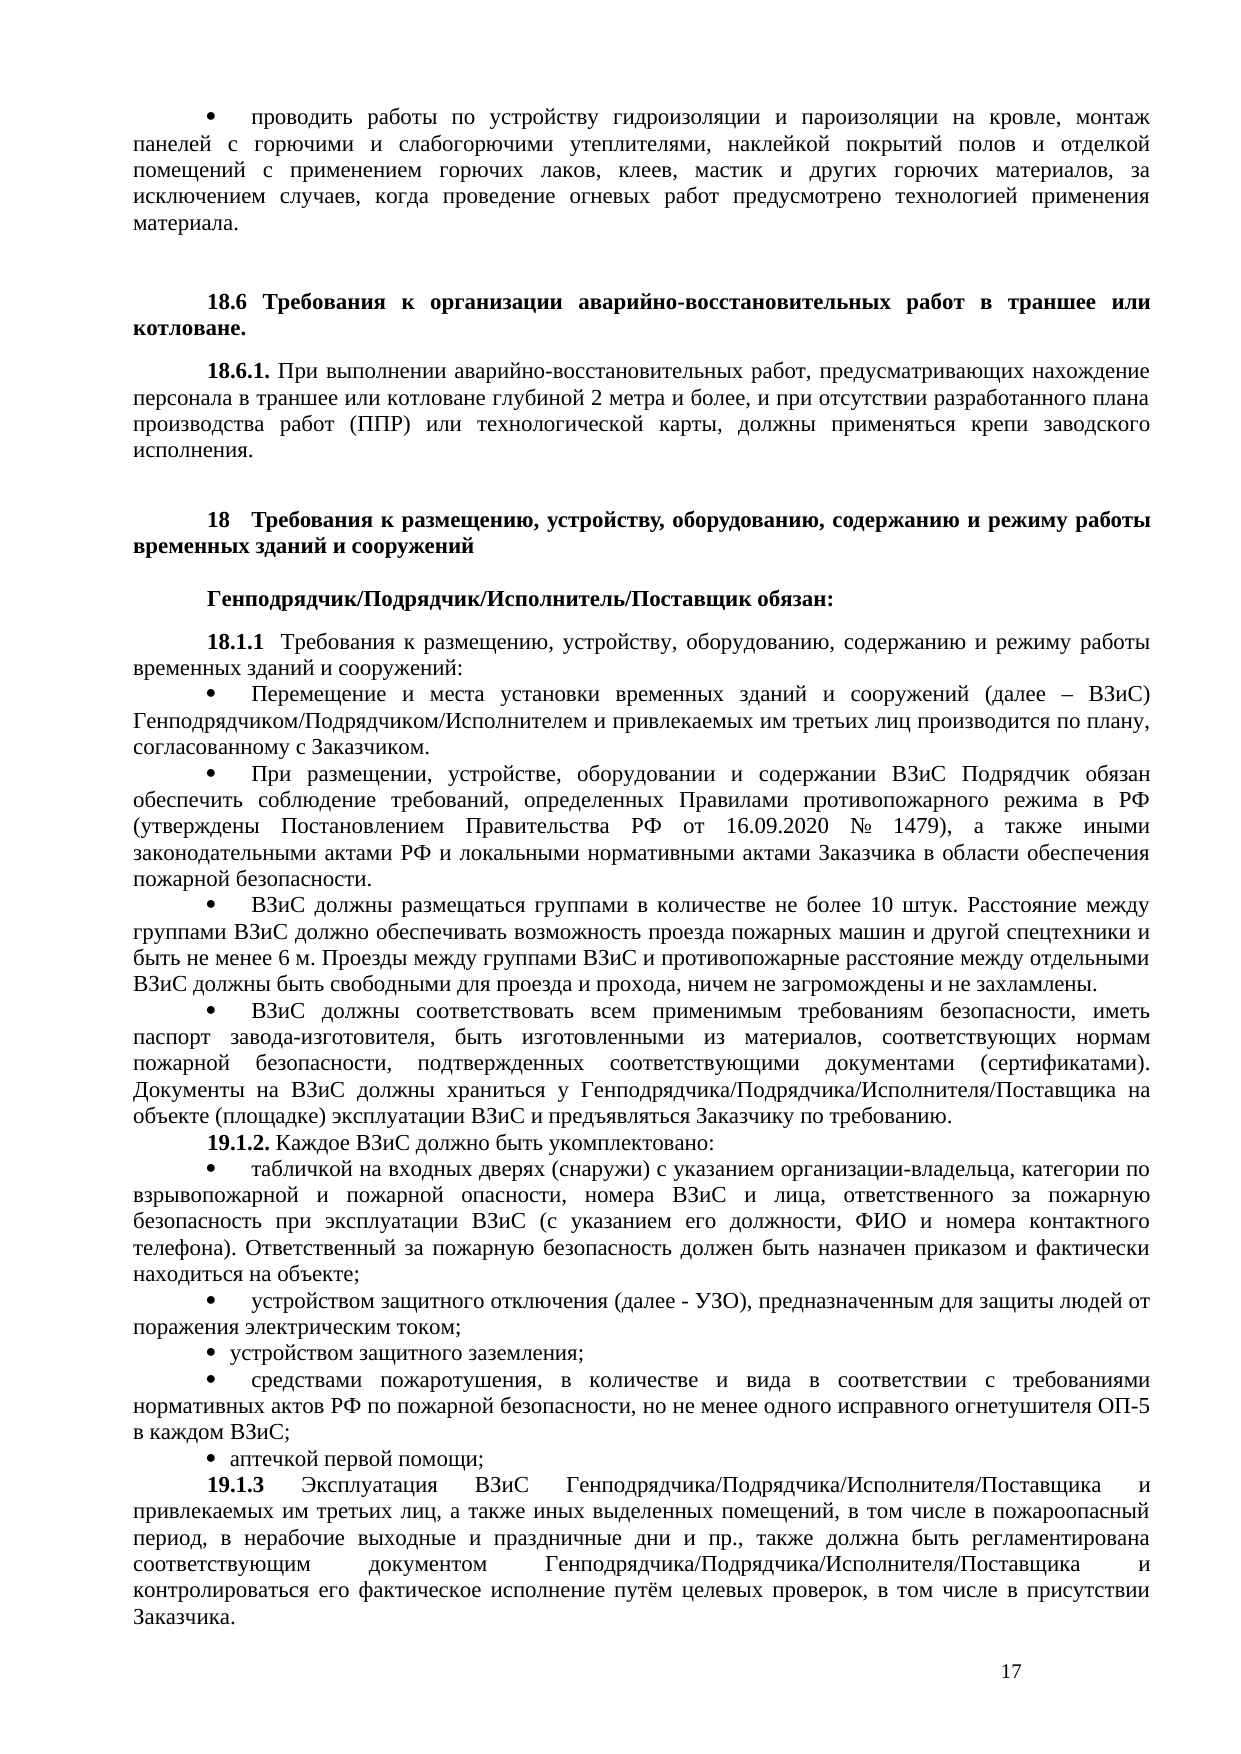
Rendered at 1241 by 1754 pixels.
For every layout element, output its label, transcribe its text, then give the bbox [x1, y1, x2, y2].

list аптечкой первой помощи; [207, 1445, 1152, 1471]
list ВЗиС должны соответствовать всем применимым требованиям безопасности, иметь паспорт завода-изготовителя, быть изготовленными из материалов, соответствующих нормам пожарной безопасности, подтвержденных соответствующими документами (сертификатами). Документы на ВЗиС должны храниться у Генподрядчика/Подрядчика/Исполнителя/Поставщика на объекте (площадке) эксплуатации ВЗиС и предъявляться Заказчику по требованию. [133, 997, 1152, 1128]
list устройством защитного заземления; [207, 1339, 1152, 1366]
list средствами пожаротушения, в количестве и вида в соответствии с требованиями нормативных актов РФ по пожарной безопасности, но не менее одного исправного огнетушителя ОП-5 в каждом ВЗиС; [133, 1366, 1152, 1445]
list 19.1.3 Эксплуатация ВЗиС Генподрядчика/Подрядчика/Исполнителя/Поставщика и привлекаемых им третьих лиц, а также иных выделенных помещений, в том числе в пожароопасный период, в нерабочие выходные и праздничные дни и пр., также должна быть регламентирована соответствующим документом Генподрядчика/Подрядчика/Исполнителя/Поставщика и контролироваться его фактическое исполнение путём целевых проверок, в том числе в присутствии Заказчика. [133, 1471, 1152, 1629]
list Перемещение и места установки временных зданий и сооружений (далее – ВЗиС) Генподрядчиком/Подрядчиком/Исполнителем и привлекаемых им третьих лиц производится по плану, согласованному с Заказчиком. [133, 681, 1152, 759]
list устройством защитного отключения (далее - УЗО), предназначенным для защиты людей от поражения электрическим током; [133, 1287, 1152, 1339]
text Генподрядчик/Подрядчик/Исполнитель/Поставщик обязан: [133, 585, 1152, 611]
list Требования к размещению, устройству, оборудованию, содержанию и режиму работы временных зданий и сооружений [133, 506, 1152, 558]
list При размещении, устройстве, оборудовании и содержании ВЗиС Подрядчик обязан обеспечить соблюдение требований, определенных Правилами противопожарного режима в РФ (утверждены Постановлением Правительства РФ от 16.09.2020 № 1479), а также иными законодательными актами РФ и локальными нормативными актами Заказчика в области обеспечения пожарной безопасности. [133, 759, 1152, 891]
list 18.6.1. При выполнении аварийно-восстановительных работ, предусматривающих нахождение персонала в траншее или котловане глубиной 2 метра и более, и при отсутствии разработанного плана производства работ (ППР) или технологической карты, должны применяться крепи заводского исполнения. [133, 357, 1152, 463]
text 19.1.2. Каждое ВЗиС должно быть укомплектовано: [133, 1128, 1152, 1155]
list Требования к размещению, устройству, оборудованию, содержанию и режиму работы временных зданий и сооружений: [133, 628, 1152, 681]
list проводить работы по устройству гидроизоляции и пароизоляции на кровле, монтаж панелей с горючими и слабогорючими утеплителями, наклейкой покрытий полов и отделкой помещений с применением горючих лаков, клеев, мастик и других горючих материалов, за исключением случаев, когда проведение огневых работ предусмотрено технологией применения материала. [133, 103, 1152, 235]
list табличкой на входных дверях (снаружи) с указанием организации-владельца, категории по взрывопожарной и пожарной опасности, номера ВЗиС и лица, ответственного за пожарную безопасность при эксплуатации ВЗиС (с указанием его должности, ФИО и номера контактного телефона). Ответственный за пожарную безопасность должен быть назначен приказом и фактически находиться на объекте; [133, 1155, 1152, 1287]
list ВЗиС должны размещаться группами в количестве не более 10 штук. Расстояние между группами ВЗиС должно обеспечивать возможность проезда пожарных машин и другой спецтехники и быть не менее 6 м. Проезды между группами ВЗиС и противопожарные расстояние между отдельными ВЗиС должны быть свободными для проезда и прохода, ничем не загромождены и не захламлены. [133, 891, 1152, 997]
text 18.6 Требования к организации аварийно-восстановительных работ в траншее или котловане. [133, 288, 1152, 341]
